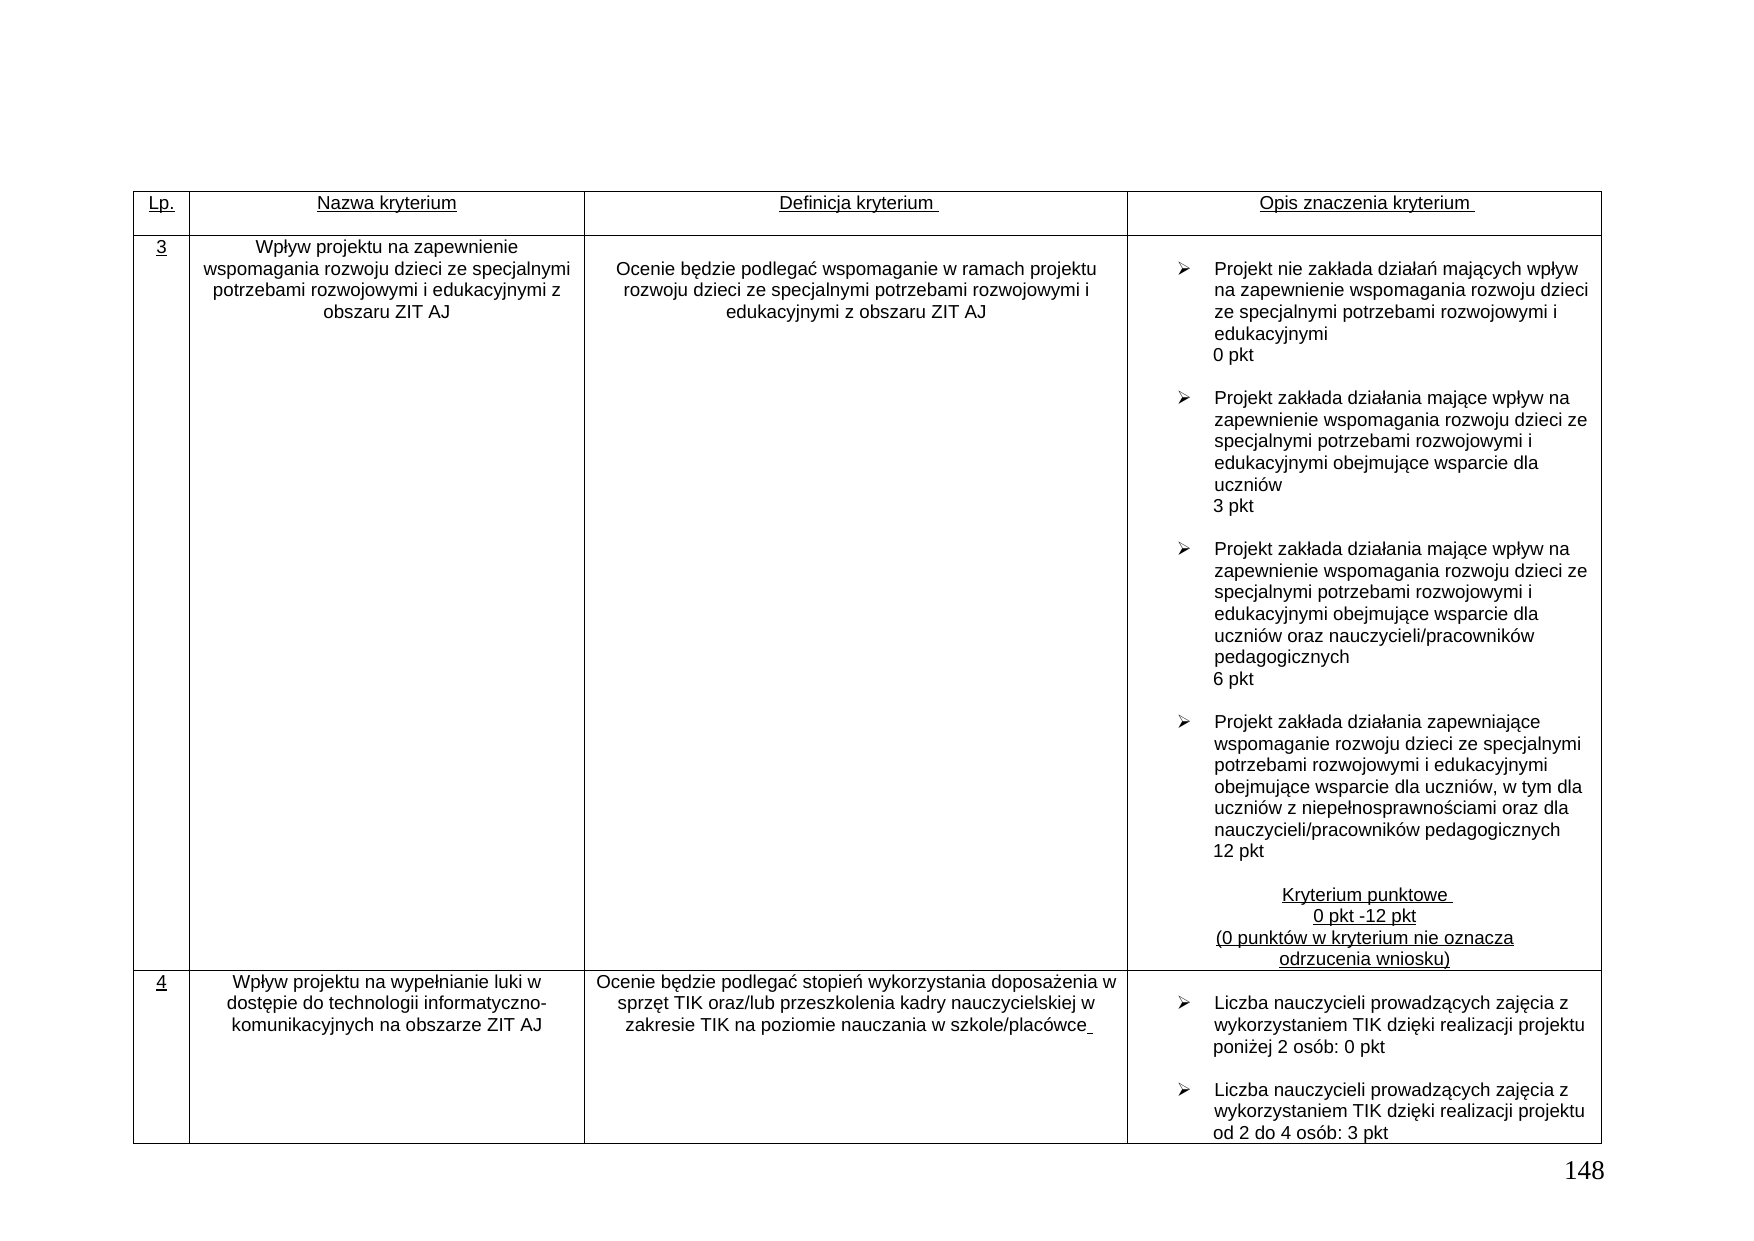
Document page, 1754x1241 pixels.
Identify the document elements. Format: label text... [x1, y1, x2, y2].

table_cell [1128, 971, 1601, 1143]
table_header Opis znaczenia kryterium [1128, 192, 1601, 235]
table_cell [585, 971, 1127, 1143]
table_cell 4 [134, 971, 189, 1143]
table_header Nazwa kryterium [190, 192, 584, 235]
table_cell 3 [134, 236, 189, 969]
table_cell Ocenie będzie podlegać wspomaganie w ramach projektu rozwoju dzieci ze specjalnymi potrzebami rozwojowymi i edukacyjnymi z obszaru ZIT AJ [585, 236, 1127, 969]
table_header Lp. [134, 192, 189, 235]
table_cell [190, 971, 584, 1143]
table_cell Wpływ projektu na zapewnienie wspomagania rozwoju dzieci ze specjalnymi potrzebami rozwojowymi i edukacyjnymi z obszaru ZIT AJ [190, 236, 584, 969]
table_header Definicja kryterium [585, 192, 1127, 235]
table_cell Projekt nie zakłada działań mających wpływ na zapewnienie wspomagania rozwoju dzieci ze specjalnymi potrzebami rozwojowymi i edukacyjnymi 0 pkt Projekt zakłada działania mające wpływ na zapewnienie wspomagania rozwoju dzieci ze specjalnymi potrzebami rozwojowymi i edukacyjnymi obejmujące wsparcie dla uczniów 3 pkt Projekt zakłada działania mające wpływ na zapewnienie wspomagania rozwoju dzieci ze specjalnymi potrzebami rozwojowymi i edukacyjnymi obejmujące wsparcie dla uczniów oraz nauczycieli/pracowników pedagogicznych 6 pkt Projekt zakłada działania zapewniające wspomaganie rozwoju dzieci ze specjalnymi potrzebami rozwojowymi i edukacyjnymi obejmujące wsparcie dla uczniów, w tym dla uczniów z niepełnosprawnościami oraz dla nauczycieli/pracowników pedagogicznych 12 pkt Kryterium punktowe 0 pkt -12 pkt (0 punktów w kryterium nie oznacza odrzucenia wniosku) [1128, 236, 1601, 969]
